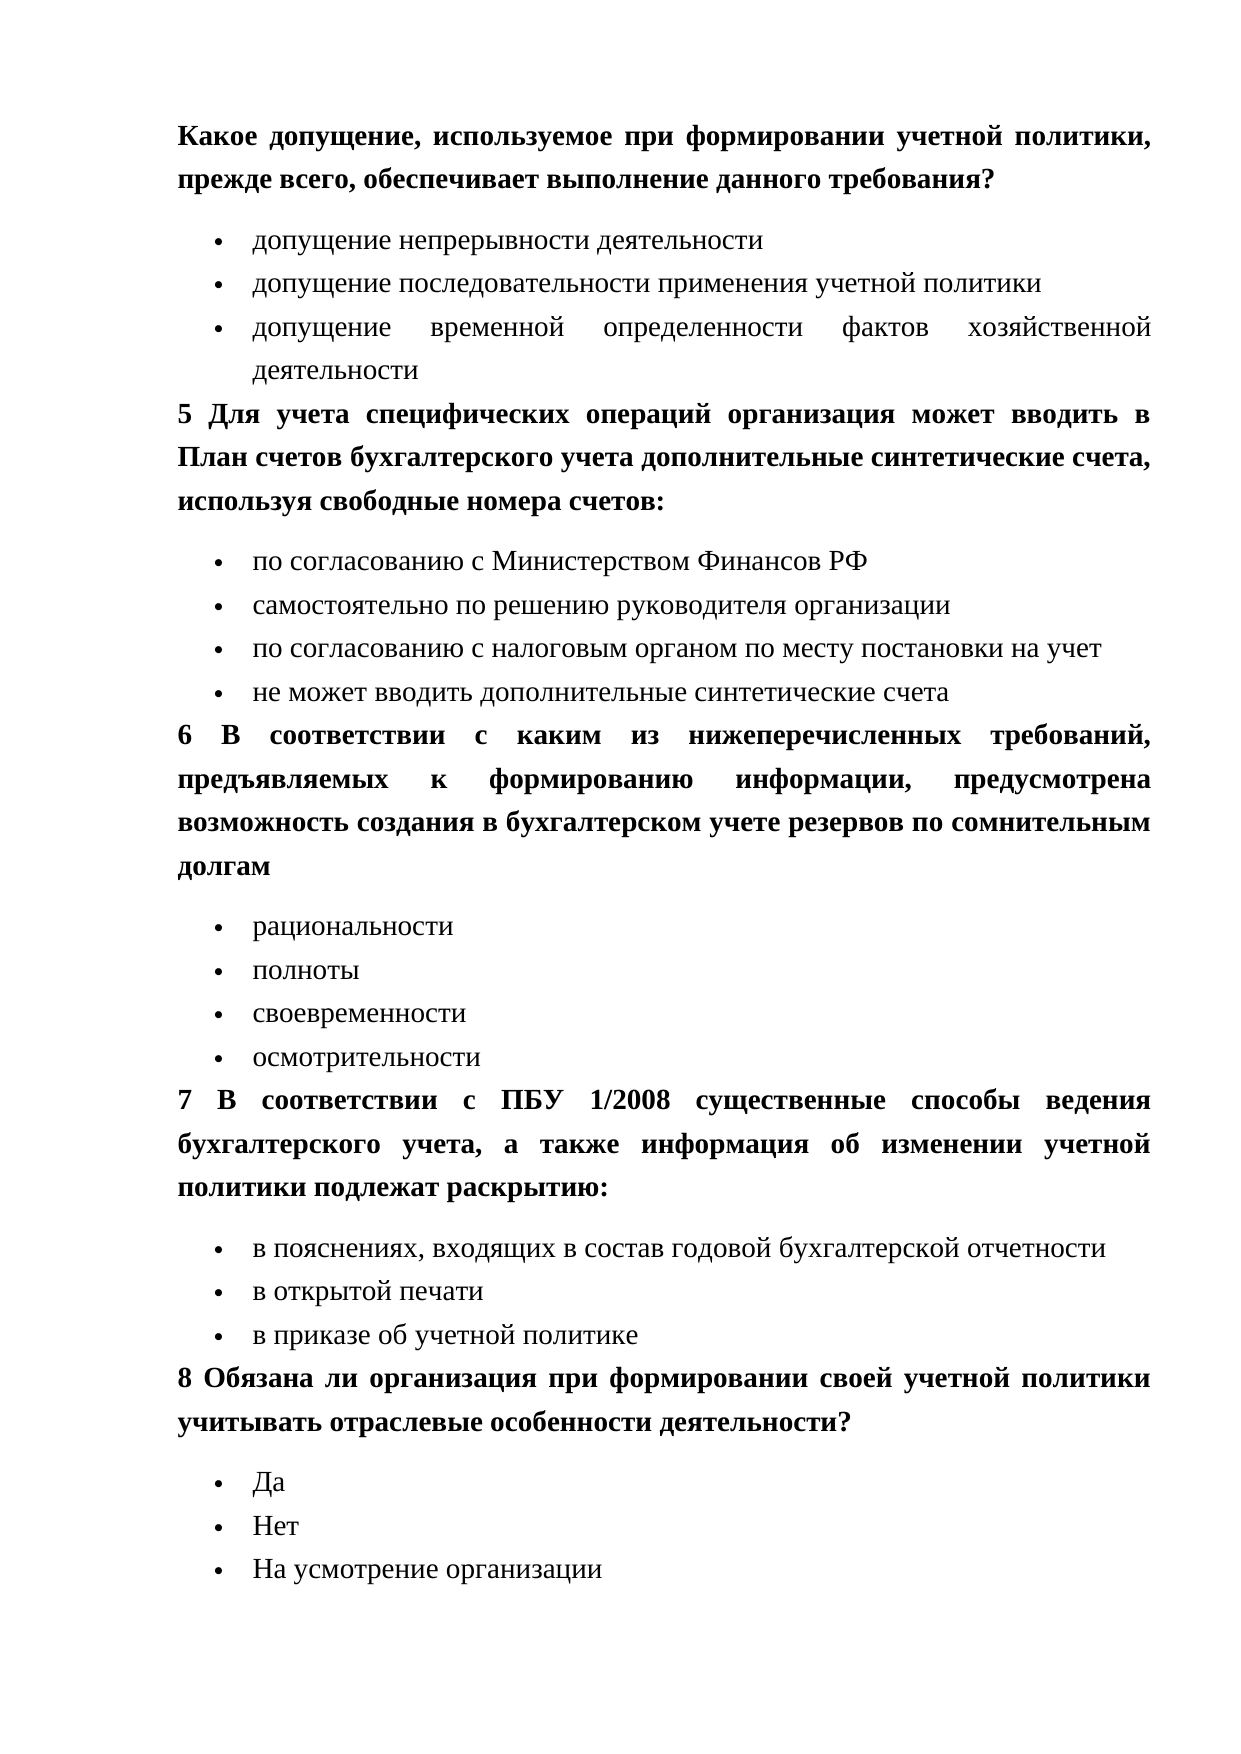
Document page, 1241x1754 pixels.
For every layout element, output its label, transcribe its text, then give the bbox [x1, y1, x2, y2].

text 8 Обязана ли организация при формировании своей учетной политики учитывать отраслевые особенности деятельности? [177, 1360, 1152, 1437]
list допущение непрерывности деятельности [215, 222, 1152, 255]
list по согласованию с Министерством Финансов РФ [215, 543, 1152, 577]
list в пояснениях, входящих в состав годовой бухгалтерской отчетности [215, 1230, 1152, 1263]
list Нет [215, 1508, 1152, 1541]
list своевременности [215, 995, 1152, 1029]
list полноты [215, 952, 1152, 985]
text 6 В соответствии с каким из нижеперечисленных требований, предъявляемых к формированию информации, предусмотрена возможность создания в бухгалтерском учете резервов по сомнительным долгам [177, 717, 1152, 882]
list в приказе об учетной политике [215, 1317, 1152, 1350]
list по согласованию с налоговым органом по месту постановки на учет [215, 630, 1152, 664]
list осмотрительности [215, 1039, 1152, 1072]
list На усмотрение организации [215, 1551, 1152, 1585]
list рациональности [215, 908, 1152, 942]
list Да [215, 1464, 1152, 1498]
list самостоятельно по решению руководителя организации [215, 587, 1152, 620]
list допущение последовательности применения учетной политики [215, 265, 1152, 299]
list в открытой печати [215, 1273, 1152, 1307]
text 7 В соответствии с ПБУ 1/2008 существенные способы ведения бухгалтерского учета, а также информация об изменении учетной политики подлежат раскрытию: [177, 1082, 1152, 1203]
text 5 Для учета специфических операций организация может вводить в План счетов бухгалтерского учета дополнительные синтетические счета, используя свободные номера счетов: [177, 396, 1152, 517]
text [177, 118, 1152, 195]
list допущение временной определенности фактов хозяйственной деятельности [215, 309, 1152, 386]
list не может вводить дополнительные синтетические счета [215, 674, 1152, 707]
